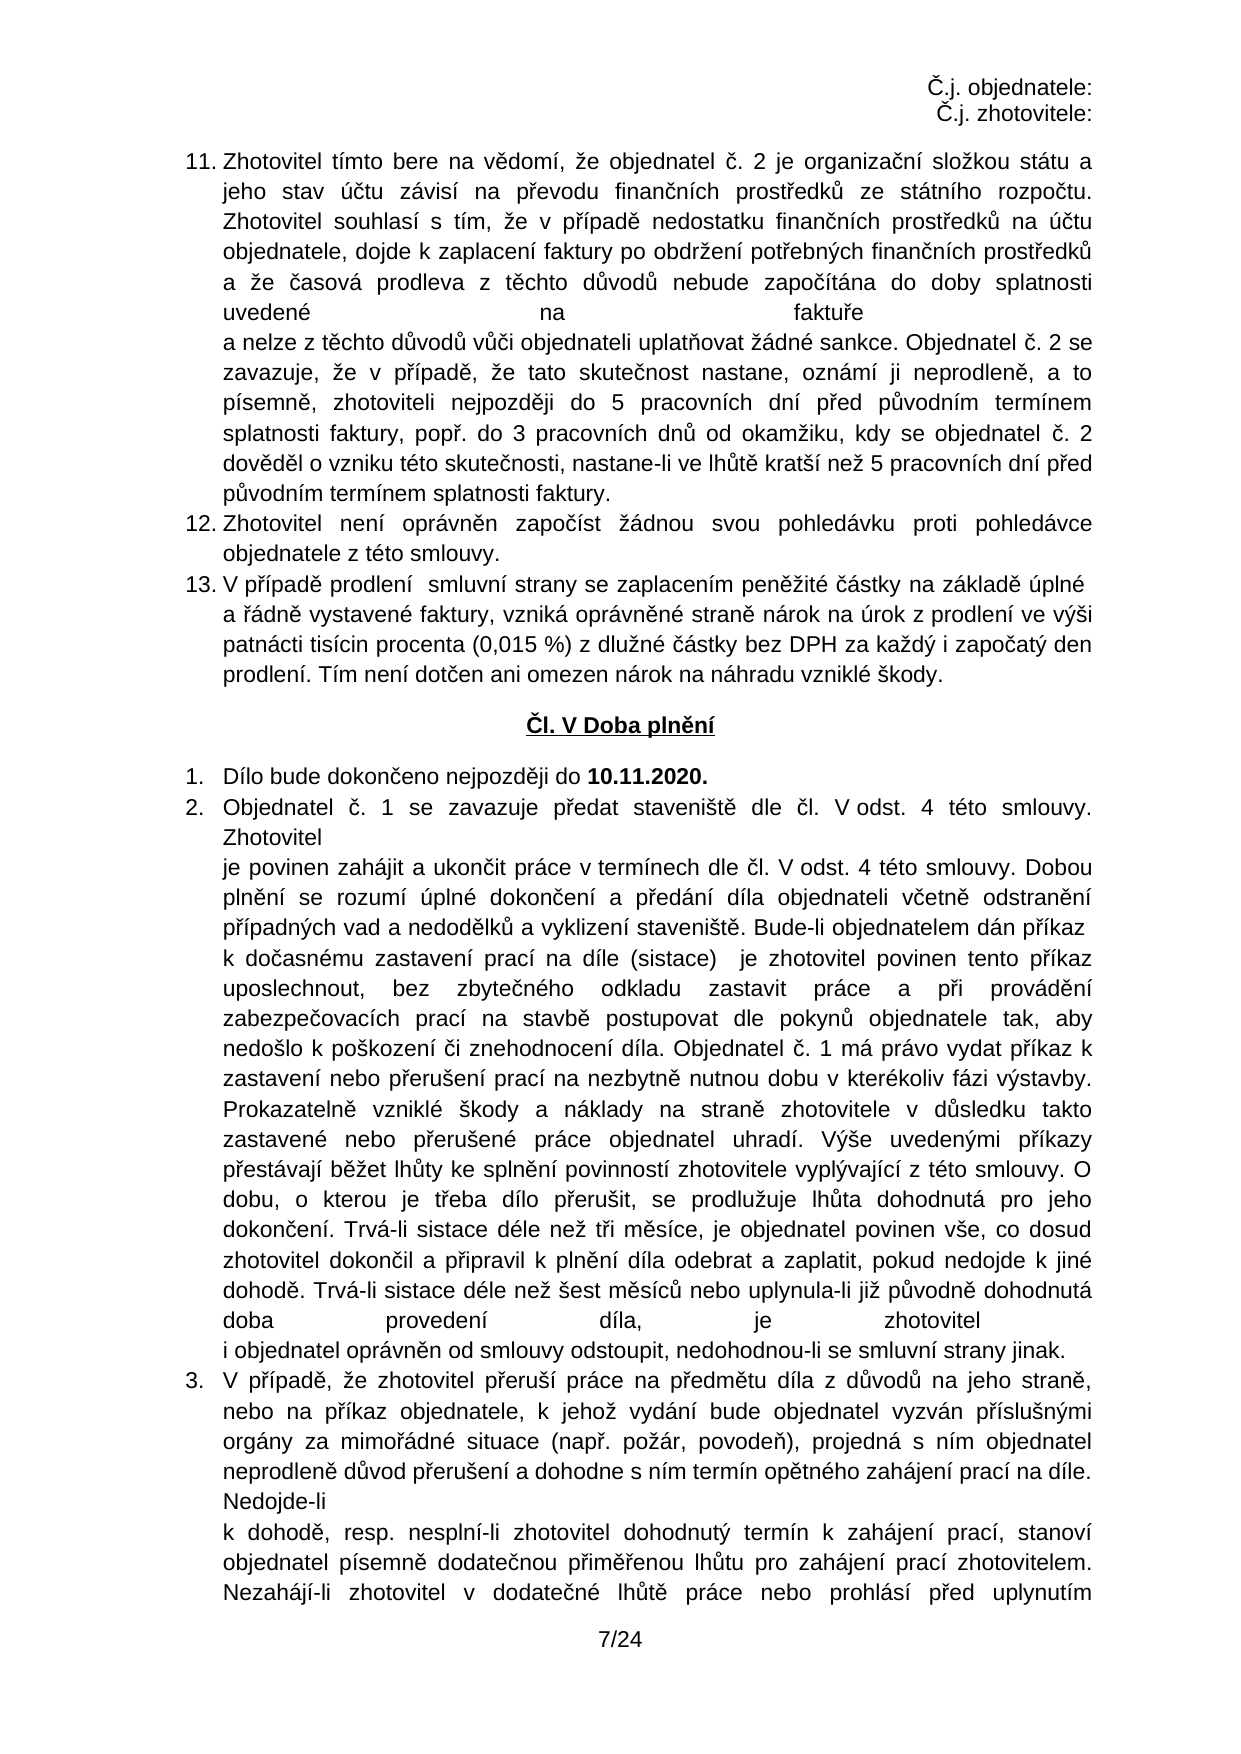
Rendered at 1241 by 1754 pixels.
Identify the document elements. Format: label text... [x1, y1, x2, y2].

list V případě prodlení smluvní strany se zaplacením peněžité částky na základě úplné a řádně vystavené faktury, vzniká oprávněné straně nárok na úrok z prodlení ve výši patnácti tisícin procenta (0,015 %) z dlužné částky bez DPH za každý i započatý den prodlení. Tím není dotčen ani omezen nárok na náhradu vzniklé škody. [185, 571, 1093, 687]
list Zhotovitel tímto bere na vědomí, že objednatel č. 2 je organizační složkou státu a jeho stav účtu závisí na převodu finančních prostředků ze státního rozpočtu. Zhotovitel souhlasí s tím, že v případě nedostatku finančních prostředků na účtu objednatele, dojde k zaplacení faktury po obdržení potřebných finančních prostředků a že časová prodleva z těchto důvodů nebude započítána do doby splatnosti uvedené na faktuře a nelze z těchto důvodů vůči objednateli uplatňovat žádné sankce. Objednatel č. 2 se zavazuje, že v případě, že tato skutečnost nastane, oznámí ji neprodleně, a to písemně, zhotoviteli nejpozději do 5 pracovních dní před původním termínem splatnosti faktury, popř. do 3 pracovních dnů od okamžiku, kdy se objednatel č. 2 dověděl o vzniku této skutečnosti, nastane-li ve lhůtě kratší než 5 pracovních dní před původním termínem splatnosti faktury. [185, 148, 1093, 506]
list Objednatel č. 1 se zavazuje předat staveniště dle čl. V odst. 4 této smlouvy. Zhotovitel je povinen zahájit a ukončit práce v termínech dle čl. V odst. 4 této smlouvy. Dobou plnění se rozumí úplné dokončení a předání díla objednateli včetně odstranění případných vad a nedodělků a vyklizení staveniště. Bude-li objednatelem dán příkaz k dočasnému zastavení prací na díle (sistace) je zhotovitel povinen tento příkaz uposlechnout, bez zbytečného odkladu zastavit práce a při provádění zabezpečovacích prací na stavbě postupovat dle pokynů objednatele tak, aby nedošlo k poškození či znehodnocení díla. Objednatel č. 1 má právo vydat příkaz k zastavení nebo přerušení prací na nezbytně nutnou dobu v kterékoliv fázi výstavby. Prokazatelně vzniklé škody a náklady na straně zhotovitele v důsledku takto zastavené nebo přerušené práce objednatel uhradí. Výše uvedenými příkazy přestávají běžet lhůty ke splnění povinností zhotovitele vyplývající z této smlouvy. O dobu, o kterou je třeba dílo přerušit, se prodlužuje lhůta dohodnutá pro jeho dokončení. Trvá-li sistace déle než tři měsíce, je objednatel povinen vše, co dosud zhotovitel dokončil a připravil k plnění díla odebrat a zaplatit, pokud nedojde k jiné dohodě. Trvá-li sistace déle než šest měsíců nebo uplynula-li již původně dohodnutá doba provedení díla, je zhotovitel i objednatel oprávněn od smlouvy odstoupit, nedohodnou-li se smluvní strany jinak. [185, 793, 1093, 1363]
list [185, 1367, 1093, 1605]
list Dílo bude dokončeno nejpozději do 10.11.2020. [185, 763, 1093, 789]
text Čl. V Doba plnění [148, 712, 1093, 738]
list Zhotovitel není oprávněn započíst žádnou svou pohledávku proti pohledávce objednatele z této smlouvy. [185, 510, 1093, 567]
